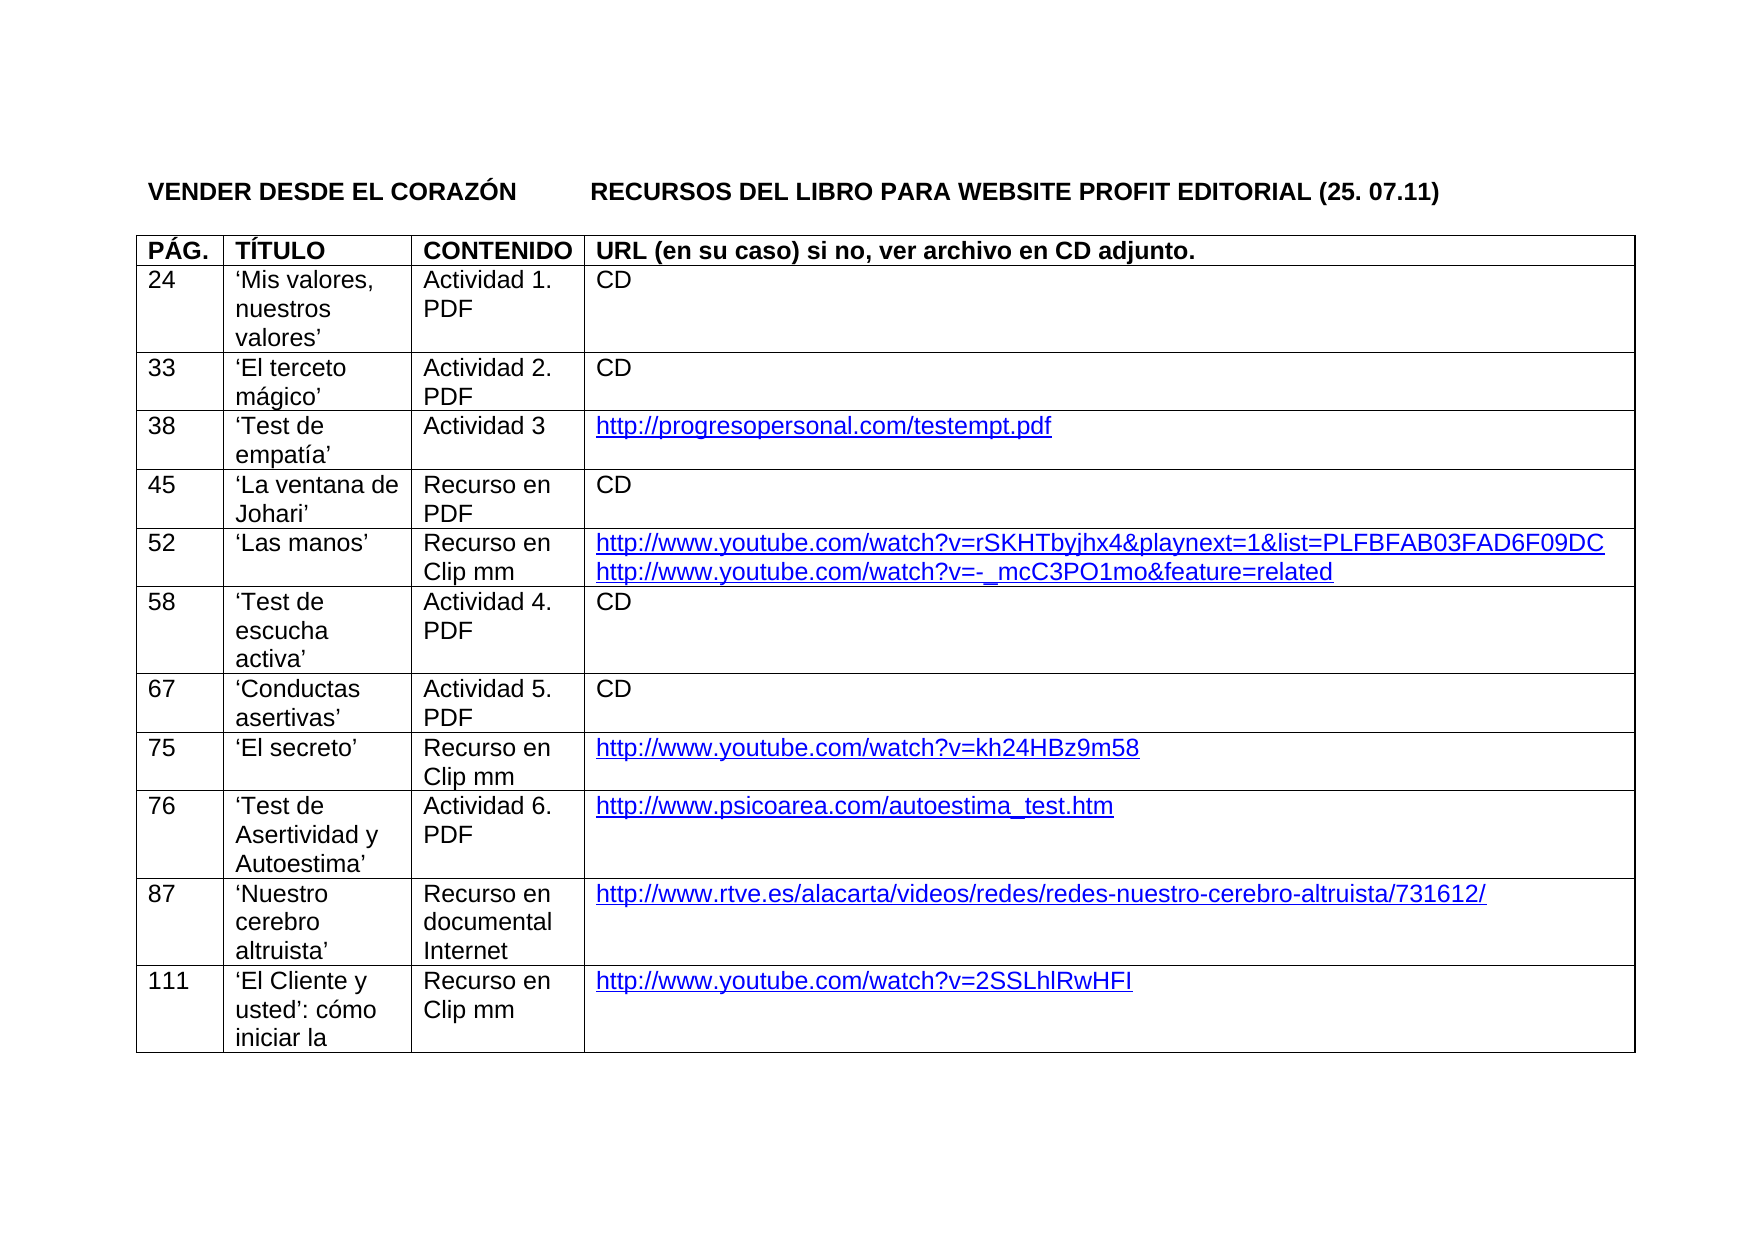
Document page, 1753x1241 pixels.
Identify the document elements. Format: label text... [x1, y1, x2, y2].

table_cell http://www.rtve.es/alacarta/videos/redes/redes-nuestro-cerebro-altruista/731612/ [585, 879, 1634, 965]
table_cell Recurso en Clip mm [412, 529, 584, 586]
table_cell 24 [137, 266, 223, 352]
text VENDER DESDE EL CORAZÓN RECURSOS DEL LIBRO PARA WEBSITE PROFIT EDITORIAL (25. 07.11) [148, 177, 1604, 206]
table_cell Recurso en documental Internet [412, 879, 584, 965]
table_cell Recurso en Clip mm [412, 733, 584, 790]
table_header CONTENIDO [412, 236, 584, 264]
table_cell Actividad 3 [412, 411, 584, 469]
table_cell ‘Mis valores, nuestros valores’ [224, 266, 411, 352]
table_header PÁG. [137, 236, 223, 264]
table_cell 58 [137, 587, 223, 673]
table_cell Actividad 1. PDF [412, 266, 584, 352]
table_cell ‘La ventana de Johari’ [224, 470, 411, 527]
table_cell ‘Test de escucha activa’ [224, 587, 411, 673]
table_cell 45 [137, 470, 223, 527]
table_cell Actividad 6. PDF [412, 791, 584, 878]
table_cell http://www.youtube.com/watch?v=kh24HBz9m58 [585, 733, 1634, 790]
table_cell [585, 966, 1634, 1052]
table_cell ‘Test de empatía’ [224, 411, 411, 469]
table_cell ‘El secreto’ [224, 733, 411, 790]
table_cell ‘Test de Asertividad y Autoestima’ [224, 791, 411, 878]
table_cell Recurso en Clip mm [412, 966, 584, 1052]
table_cell http://progresopersonal.com/testempt.pdf [585, 411, 1634, 469]
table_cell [224, 966, 411, 1052]
table_cell Actividad 2. PDF [412, 353, 584, 410]
table_cell 52 [137, 529, 223, 586]
table_cell CD [585, 353, 1634, 410]
table_cell 33 [137, 353, 223, 410]
table_cell 76 [137, 791, 223, 878]
table_cell 67 [137, 674, 223, 732]
table_cell ‘Conductas asertivas’ [224, 674, 411, 732]
table_cell CD [585, 470, 1634, 527]
table_cell Recurso en PDF [412, 470, 584, 527]
table_cell CD [585, 587, 1634, 673]
table_cell 75 [137, 733, 223, 790]
table_cell CD [585, 674, 1634, 732]
table_cell 87 [137, 879, 223, 965]
table_cell http://www.psicoarea.com/autoestima_test.htm [585, 791, 1634, 878]
table_cell Actividad 5. PDF [412, 674, 584, 732]
table_cell CD [585, 266, 1634, 352]
table_cell ‘Las manos’ [224, 529, 411, 586]
table_header URL (en su caso) si no, ver archivo en CD adjunto. [585, 236, 1634, 264]
table_cell http://www.youtube.com/watch?v=rSKHTbyjhx4&playnext=1&list=PLFBFAB03FAD6F09DC http://www.youtube.com/watch?v=-_mcC3PO1mo&feature=related [585, 529, 1634, 586]
table_cell ‘El terceto mágico’ [224, 353, 411, 410]
table_cell 111 [137, 966, 223, 1052]
table_cell Actividad 4. PDF [412, 587, 584, 673]
table_cell ‘Nuestro cerebro altruista’ [224, 879, 411, 965]
table_header TÍTULO [224, 236, 411, 264]
table_cell 38 [137, 411, 223, 469]
